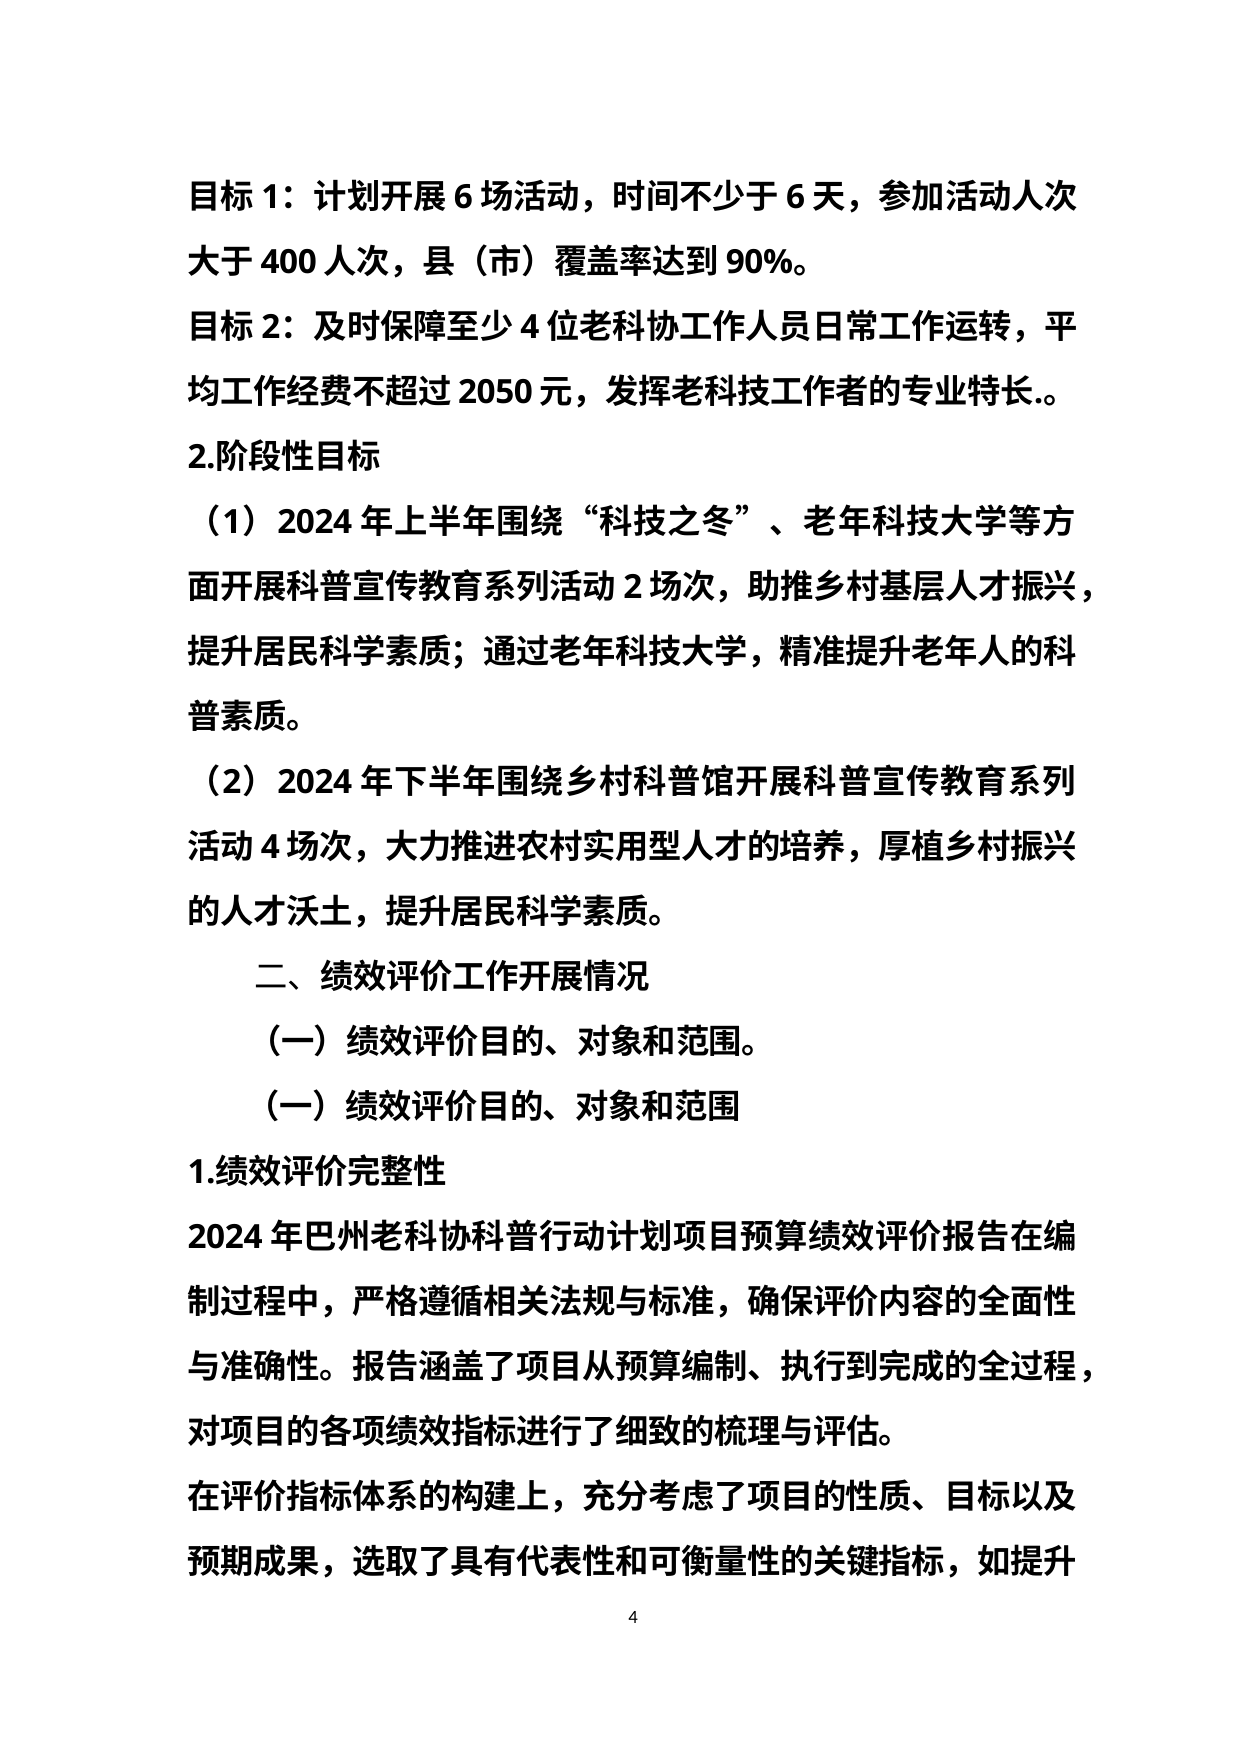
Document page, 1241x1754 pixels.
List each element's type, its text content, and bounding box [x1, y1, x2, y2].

text （一）绩效评价目的、对象和范围。 [187, 1007, 1078, 1072]
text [187, 1072, 1078, 1592]
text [187, 162, 1078, 942]
text 二、绩效评价工作开展情况 [187, 942, 1078, 1007]
